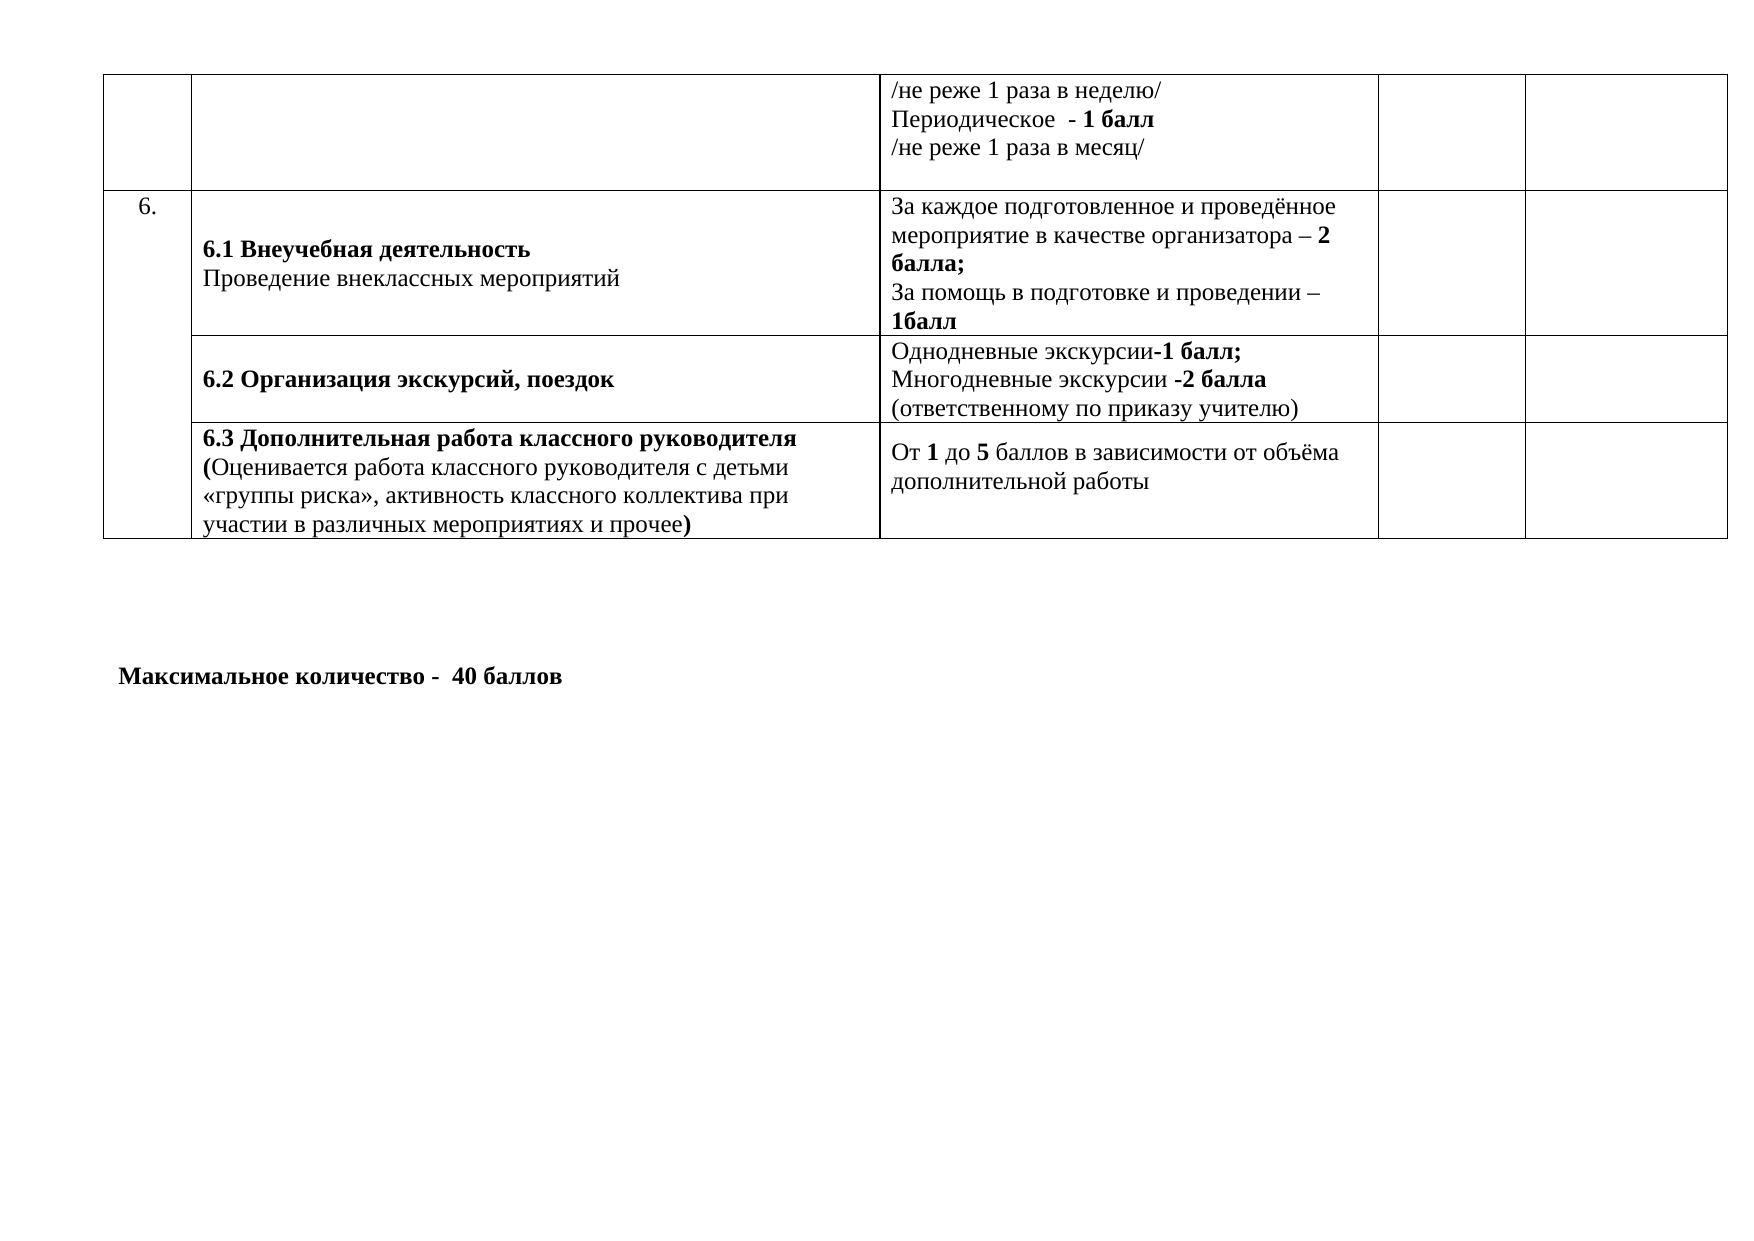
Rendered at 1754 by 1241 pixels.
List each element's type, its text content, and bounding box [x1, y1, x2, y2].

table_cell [881, 75, 1378, 190]
table_cell 6.2 Организация экскурсий, поездок [192, 336, 879, 422]
table_cell От 1 до 5 баллов в зависимости от объёма дополнительной работы [881, 423, 1378, 538]
table_cell [1379, 423, 1525, 538]
table_cell 6.3 Дополнительная работа классного руководителя (Оценивается работа классного руководителя с детьми «группы риска», активность классного коллектива при участии в различных мероприятиях и прочее) [192, 423, 879, 538]
table_cell [1379, 191, 1525, 335]
table_cell [1526, 336, 1727, 422]
table_cell 6. [104, 191, 191, 538]
text Максимальное количество - 40 баллов [118, 661, 1636, 690]
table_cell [192, 75, 879, 190]
table_cell [1526, 423, 1727, 538]
table_cell [1379, 75, 1525, 190]
table_cell Однодневные экскурсии-1 балл; Многодневные экскурсии -2 балла (ответственному по приказу учителю) [881, 336, 1378, 422]
table_cell [1526, 191, 1727, 335]
table_cell За каждое подготовленное и проведённое мероприятие в качестве организатора – 2 балла; За помощь в подготовке и проведении – 1балл [881, 191, 1378, 335]
table_cell 6.1 Внеучебная деятельность Проведение внеклассных мероприятий [192, 191, 879, 335]
table_cell [1526, 75, 1727, 190]
table_cell [1379, 336, 1525, 422]
